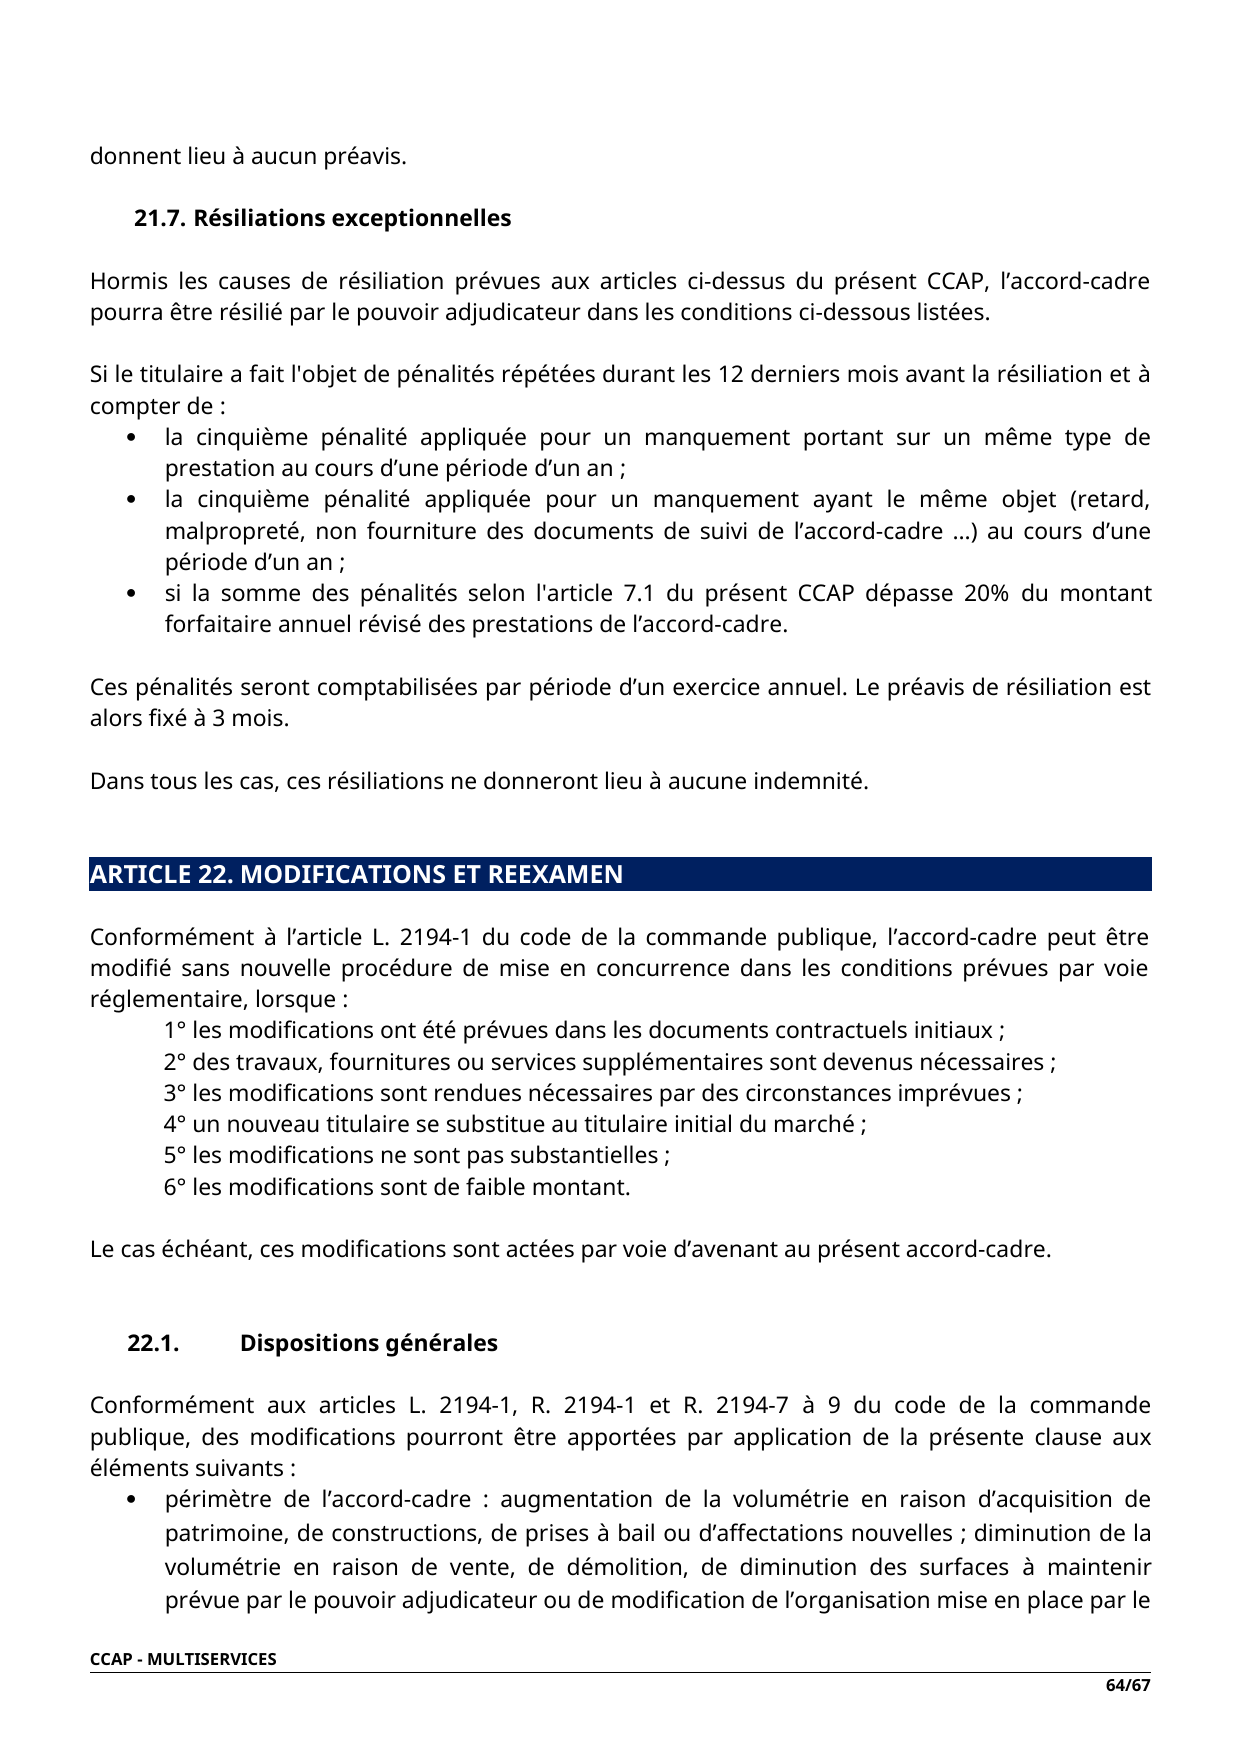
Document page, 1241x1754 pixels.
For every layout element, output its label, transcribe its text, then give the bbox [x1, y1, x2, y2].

text Le cas échéant, ces modifications sont actées par voie d’avenant au présent accord-cadre. [89, 1233, 1151, 1264]
text 1° les modifications ont été prévues dans les documents contractuels initiaux ; [163, 1014, 1151, 1046]
text Conformément à l’article L. 2194-1 du code de la commande publique, l’accord-cadre peut être modifié sans nouvelle procédure de mise en concurrence dans les conditions prévues par voie réglementaire, lorsque : [89, 921, 1151, 1014]
list la cinquième pénalité appliquée pour un manquement portant sur un même type de prestation au cours d’une période d’un an ; [127, 421, 1152, 483]
text 5° les modifications ne sont pas substantielles ; [163, 1139, 1151, 1171]
text 3° les modifications sont rendues nécessaires par des circonstances imprévues ; [163, 1077, 1151, 1108]
list si la somme des pénalités selon l'article 7.1 du présent CCAP dépasse 20% du montant forfaitaire annuel révisé des prestations de l’accord-cadre. [127, 577, 1152, 639]
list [127, 1483, 1152, 1616]
list la cinquième pénalité appliquée pour un manquement ayant le même objet (retard, malpropreté, non fourniture des documents de suivi de l’accord-cadre …) au cours d’une période d’un an ; [127, 483, 1152, 577]
text 4° un nouveau titulaire se substitue au titulaire initial du marché ; [163, 1108, 1151, 1139]
text 6° les modifications sont de faible montant. [163, 1171, 1151, 1202]
text Conformément aux articles L. 2194-1, R. 2194-1 et R. 2194-7 à 9 du code de la commande publique, des modifications pourront être apportées par application de la présente clause aux éléments suivants : [89, 1389, 1152, 1483]
text Hormis les causes de résiliation prévues aux articles ci-dessus du présent CCAP, l’accord-cadre pourra être résilié par le pouvoir adjudicateur dans les conditions ci-dessous listées. [89, 264, 1152, 327]
text Dans tous les cas, ces résiliations ne donneront lieu à aucune indemnité. [89, 764, 1152, 796]
list Résiliations exceptionnelles [134, 202, 1152, 233]
list Dispositions générales [127, 1327, 1152, 1358]
text Si le titulaire a fait l'objet de pénalités répétées durant les 12 derniers mois avant la résiliation et à compter de : [89, 358, 1152, 421]
list MODIFICATIONS ET REEXAMEN [89, 857, 1152, 891]
text 2° des travaux, fournitures ou services supplémentaires sont devenus nécessaires ; [163, 1046, 1151, 1077]
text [89, 139, 1152, 171]
text Ces pénalités seront comptabilisées par période d’un exercice annuel. Le préavis de résiliation est alors fixé à 3 mois. [89, 671, 1152, 733]
